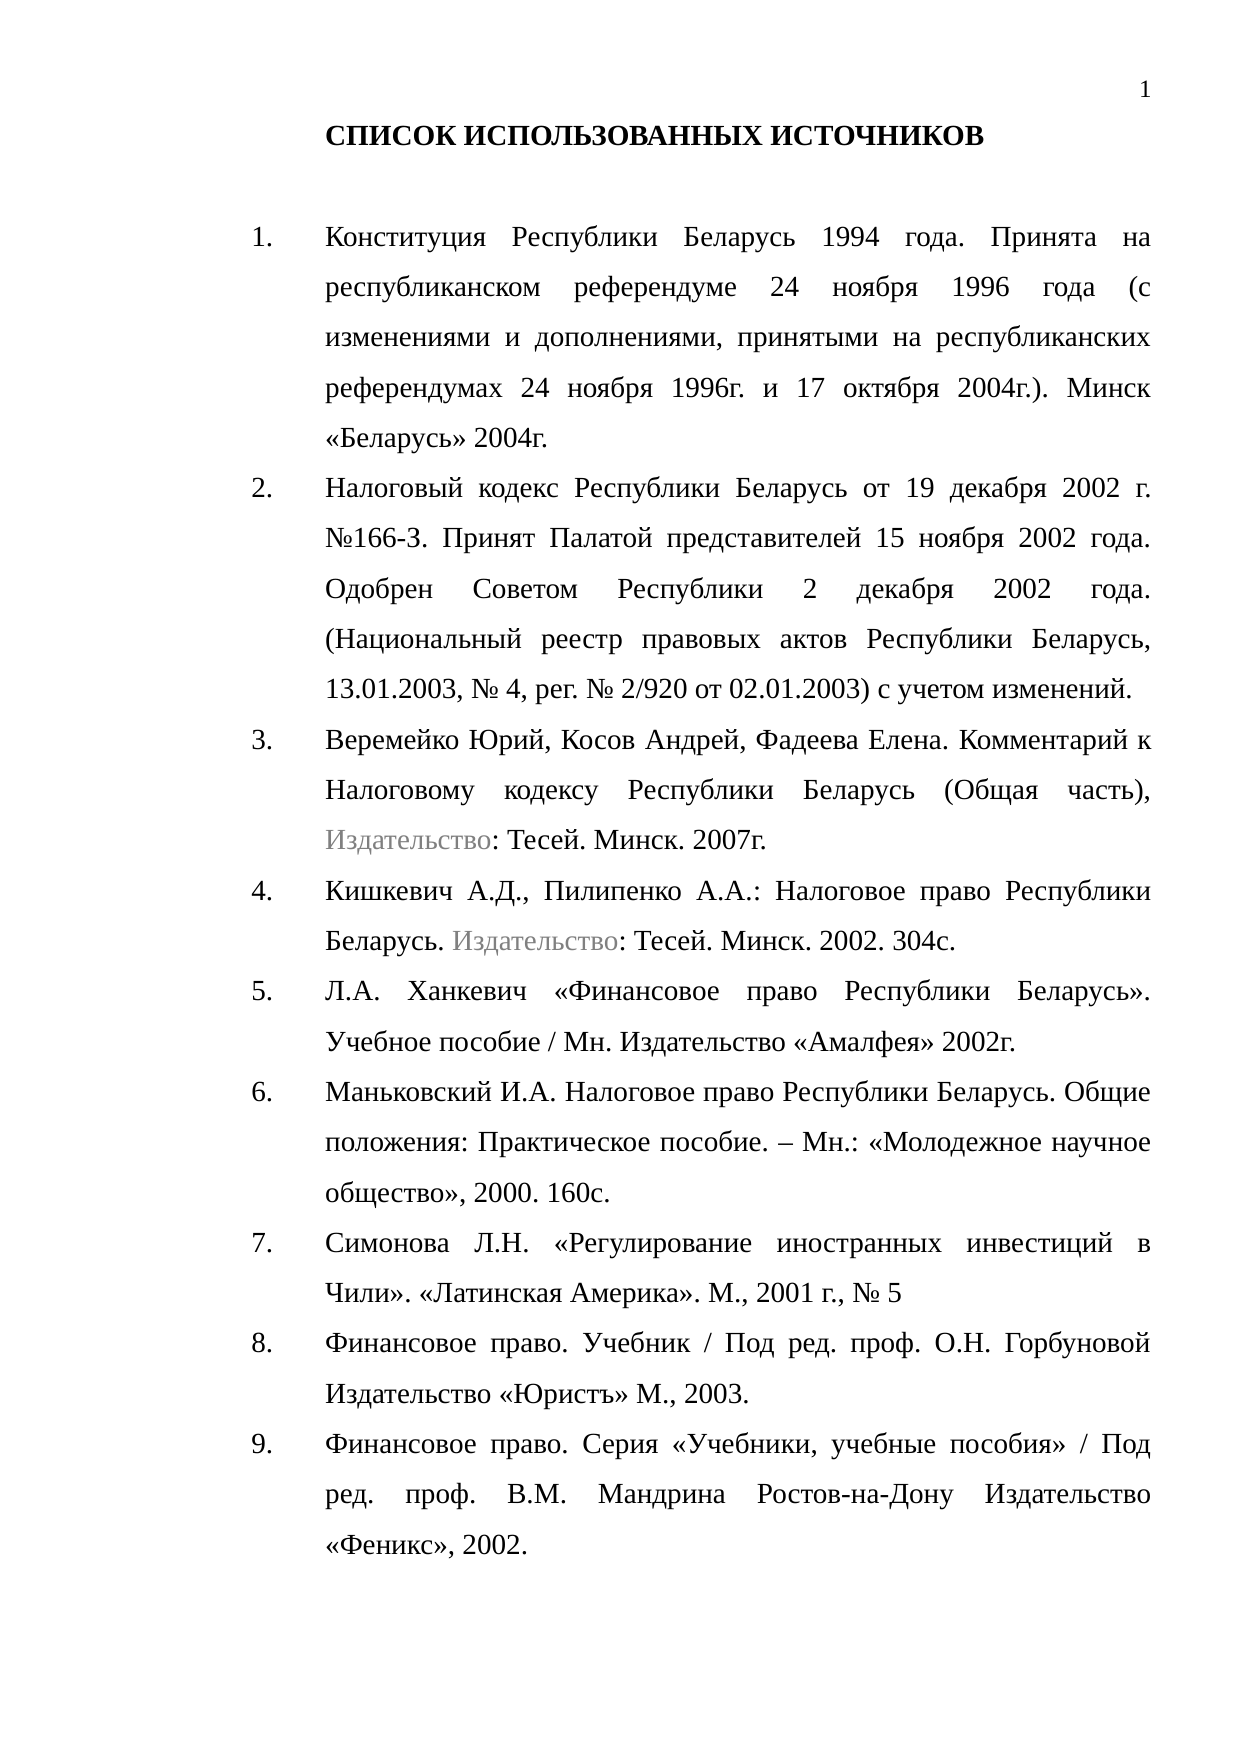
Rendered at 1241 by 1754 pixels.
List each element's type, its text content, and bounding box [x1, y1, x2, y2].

list Кишкевич А.Д., Пилипенко А.А.: Налоговое право Республики Беларусь. Издательство: Тесей. Минск. 2002. 304с. [251, 873, 1152, 957]
list Л.А. Ханкевич «Финансовое право Республики Беларусь». Учебное пособие / Мн. Издательство «Амалфея» 2002г. [251, 973, 1152, 1057]
text СПИСОК ИСПОЛЬЗОВАННЫХ ИСТОЧНИКОВ [177, 118, 1152, 152]
list Веремейко Юрий, Косов Андрей, Фадеева Елена. Комментарий к Налоговому кодексу Республики Беларусь (Общая часть), Издательство: Тесей. Минск. 2007г. [251, 722, 1152, 856]
list Симонова Л.Н. «Регулирование иностранных инвестиций в Чили». «Латинская Америка». М., ., № 5 [251, 1225, 1152, 1309]
list Налоговый кодекс Республики Беларусь от №166-З. Принят Палатой представителей . Одобрен Советом Республики . (Национальный реестр правовых актов Республики Беларусь, , № 4, рег. № 2/920 от ) с учетом изменений. [251, 470, 1152, 705]
list Маньковский И.А. Налоговое право Республики Беларусь. Общие положения: Практическое пособие. – Мн.: «Молодежное научное общество», 2000. 160с. [251, 1074, 1152, 1208]
list Финансовое право. Учебник / Под ред. проф. О.Н. Горбуновой Издательство «Юристъ» М., 2003. [251, 1326, 1152, 1409]
list Конституция Республики Беларусь 1994 года. Принята на республиканском референдуме (с изменениями и дополнениями, принятыми на республиканских референдумах и ). Минск «Беларусь» 2004г. [251, 219, 1152, 453]
list Финансовое право. Серия «Учебники, учебные пособия» / Под ред. проф. В.М. Мандрина Ростов-на-Дону Издательство «Феникс», 2002. [251, 1426, 1152, 1560]
